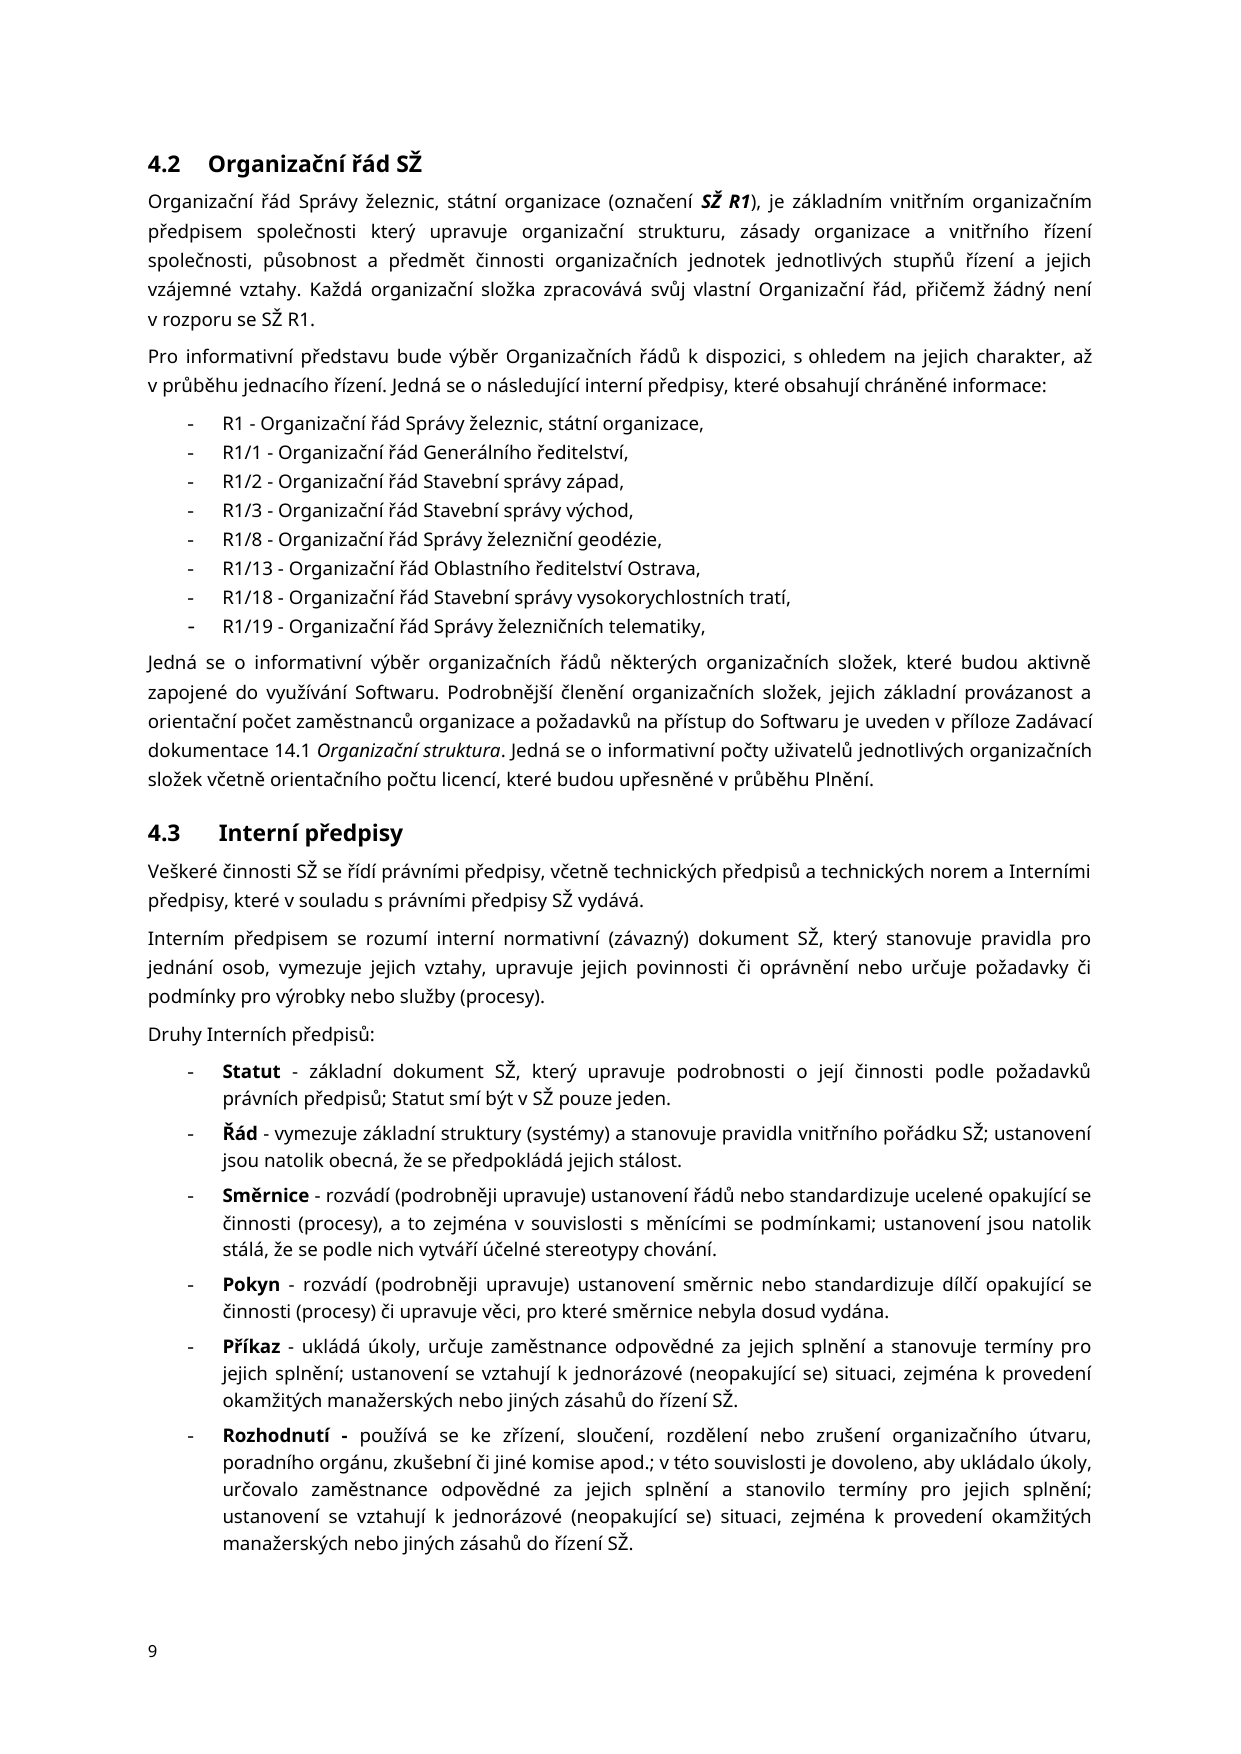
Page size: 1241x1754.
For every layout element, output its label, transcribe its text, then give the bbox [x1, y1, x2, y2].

list Pokyn - rozvádí (podrobněji upravuje) ustanovení směrnic nebo standardizuje dílčí opakující se činnosti (procesy) či upravuje věci, pro které směrnice nebyla dosud vydána. [185, 1272, 1093, 1324]
text Pro informativní představu bude výběr Organizačních řádů k dispozici, s ohledem na jejich charakter, až v průběhu jednacího řízení. Jedná se o následující interní předpisy, které obsahují chráněné informace: [148, 343, 1093, 398]
text Interním předpisem se rozumí interní normativní (závazný) dokument SŽ, který stanovuje pravidla pro jednání osob, vymezuje jejich vztahy, upravuje jejich povinnosti či oprávnění nebo určuje požadavky či podmínky pro výrobky nebo služby (procesy). [148, 925, 1093, 1009]
text Organizační řád SŽ [148, 148, 1093, 179]
text Jedná se o informativní výběr organizačních řádů některých organizačních složek, které budou aktivně zapojené do využívání Softwaru. Podrobnější členění organizačních složek, jejich základní provázanost a orientační počet zaměstnanců organizace a požadavků na přístup do Softwaru je uveden v příloze Zadávací dokumentace 14.1 Organizační struktura. Jedná se o informativní počty uživatelů jednotlivých organizačních složek včetně orientačního počtu licencí, které budou upřesněné v průběhu Plnění. [148, 650, 1093, 792]
list Příkaz - ukládá úkoly, určuje zaměstnance odpovědné za jejich splnění a stanovuje termíny pro jejich splnění; ustanovení se vztahují k jednorázové (neopakující se) situaci, zejména k provedení okamžitých manažerských nebo jiných zásahů do řízení SŽ. [185, 1334, 1093, 1413]
list Rozhodnutí - používá se ke zřízení, sloučení, rozdělení nebo zrušení organizačního útvaru, poradního orgánu, zkušební či jiné komise apod.; v této souvislosti je dovoleno, aby ukládalo úkoly, určovalo zaměstnance odpovědné za jejich splnění a stanovilo termíny pro jejich splnění; ustanovení se vztahují k jednorázové (neopakující se) situaci, zejména k provedení okamžitých manažerských nebo jiných zásahů do řízení SŽ. [185, 1423, 1093, 1555]
text Veškeré činnosti SŽ se řídí právními předpisy, včetně technických předpisů a technických norem a Interními předpisy, které v souladu s právními předpisy SŽ vydává. [148, 858, 1093, 913]
list R1/19 - Organizační řád Správy železničních telematiky, [185, 614, 1093, 640]
list Směrnice - rozvádí (podrobněji upravuje) ustanovení řádů nebo standardizuje ucelené opakující se činnosti (procesy), a to zejména v souvislosti s měnícími se podmínkami; ustanovení jsou natolik stálá, že se podle nich vytváří účelné stereotypy chování. [185, 1183, 1093, 1262]
list R1/13 - Organizační řád Oblastního ředitelství Ostrava, [185, 556, 1093, 581]
text Organizační řád Správy železnic, státní organizace (označení SŽ R1), je základním vnitřním organizačním předpisem společnosti který upravuje organizační strukturu, zásady organizace a vnitřního řízení společnosti, působnost a předmět činnosti organizačních jednotek jednotlivých stupňů řízení a jejich vzájemné vztahy. Každá organizační složka zpracovává svůj vlastní Organizační řád, přičemž žádný není v rozporu se SŽ R1. [148, 189, 1093, 331]
list R1/2 - Organizační řád Stavební správy západ, [185, 468, 1093, 494]
list R1/3 - Organizační řád Stavební správy východ, [185, 497, 1093, 523]
list R1/18 - Organizační řád Stavební správy vysokorychlostních tratí, [185, 585, 1093, 610]
list R1/8 - Organizační řád Správy železniční geodézie, [185, 527, 1093, 552]
list R1 - Organizační řád Správy železnic, státní organizace, [185, 410, 1093, 436]
text Druhy Interních předpisů: [148, 1021, 1093, 1047]
subtitle Interní předpisy [148, 817, 1093, 848]
list Řád - vymezuje základní struktury (systémy) a stanovuje pravidla vnitřního pořádku SŽ; ustanovení jsou natolik obecná, že se předpokládá jejich stálost. [185, 1121, 1093, 1173]
list R1/1 - Organizační řád Generálního ředitelství, [185, 439, 1093, 465]
list Statut - základní dokument SŽ, který upravuje podrobnosti o její činnosti podle požadavků právních předpisů; Statut smí být v SŽ pouze jeden. [185, 1059, 1093, 1111]
